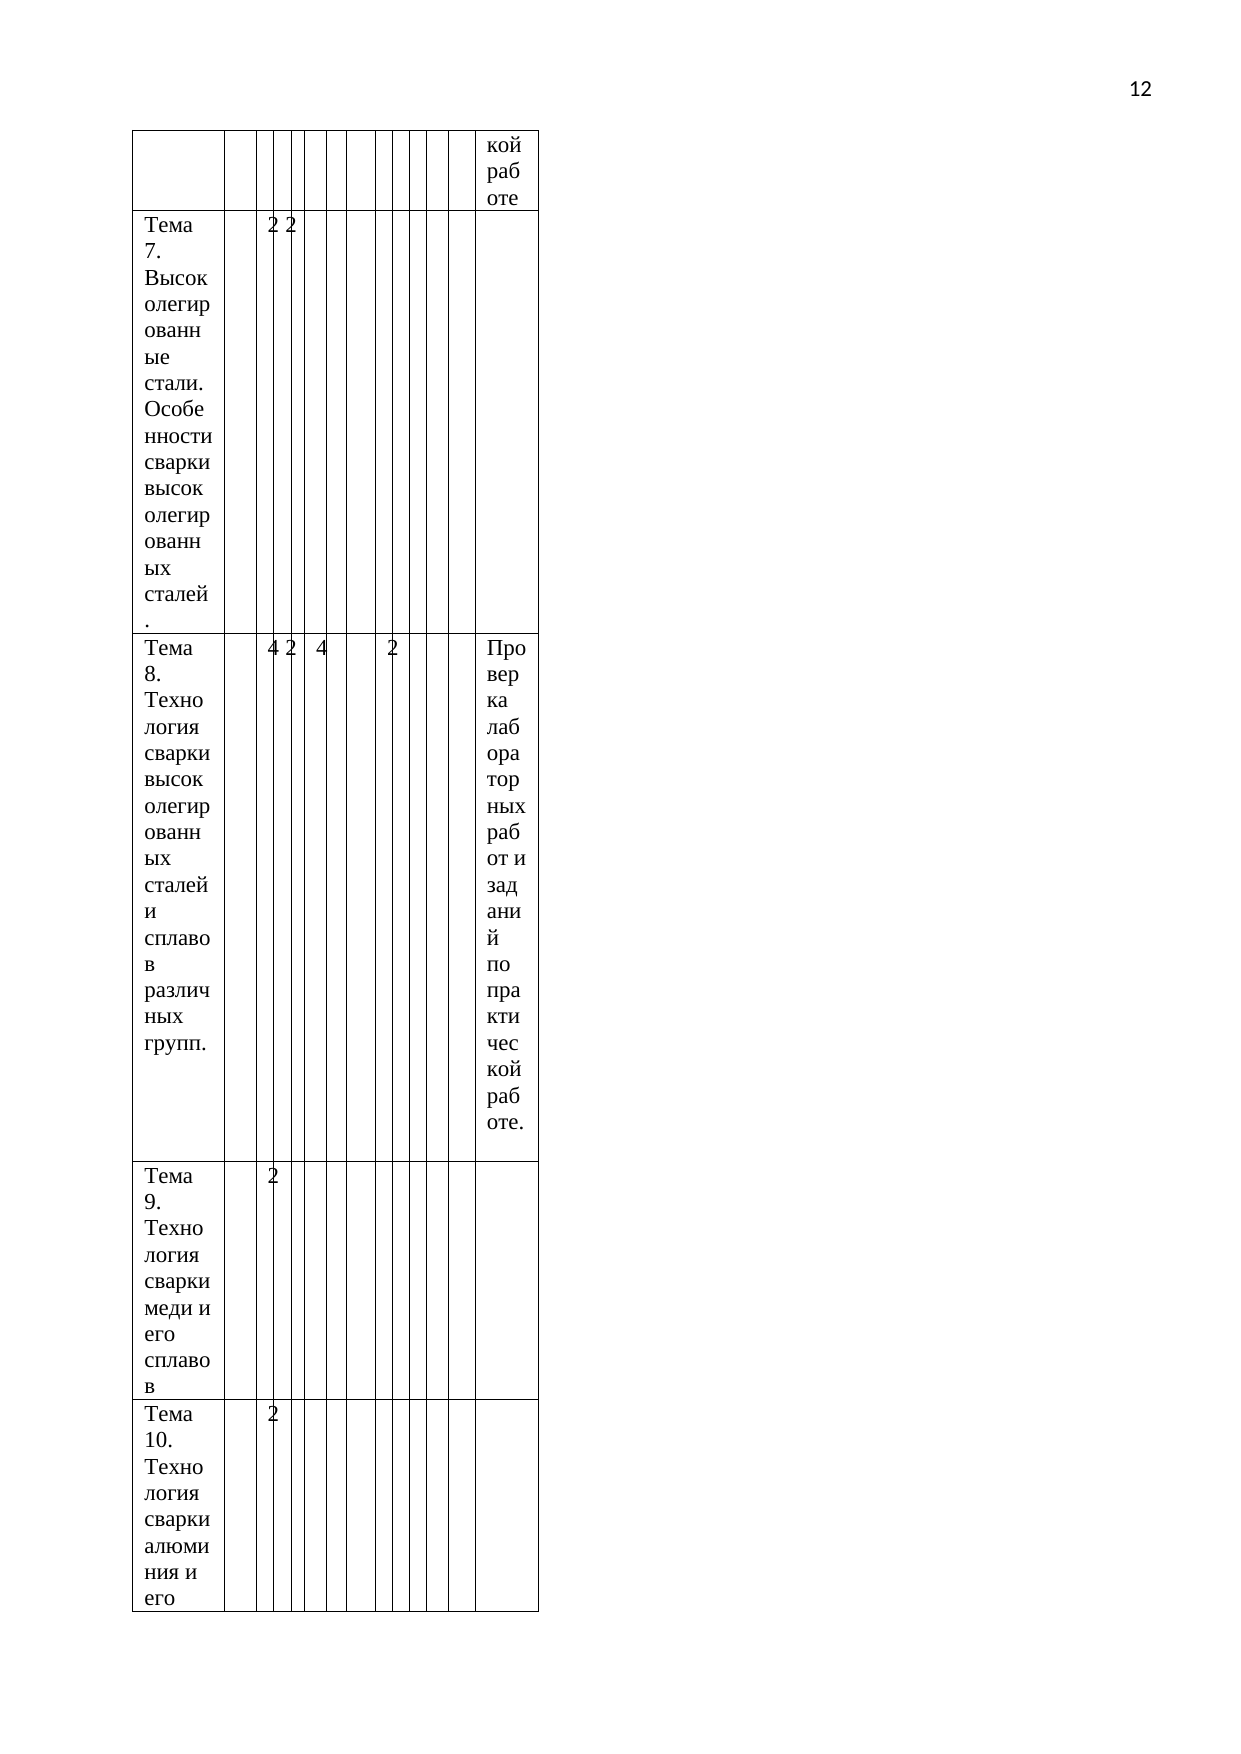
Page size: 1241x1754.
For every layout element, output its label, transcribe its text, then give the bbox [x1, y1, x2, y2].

table_cell 2 [274, 634, 291, 1161]
table_cell [449, 634, 475, 1161]
table_cell [393, 634, 409, 1161]
table_cell [393, 1400, 409, 1611]
table_cell 4 [257, 634, 273, 1161]
table_cell [305, 211, 326, 633]
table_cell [133, 131, 224, 210]
table_cell [347, 131, 375, 210]
table_cell Проверка лабораторных работ и заданий по практической работе. [476, 634, 538, 1161]
table_cell 4 [305, 634, 326, 1161]
table_cell [449, 131, 475, 210]
table_cell [347, 634, 375, 1161]
table_cell 2 [274, 211, 291, 633]
table_cell [305, 1162, 326, 1399]
table_cell [476, 211, 538, 633]
table_cell [410, 211, 426, 633]
table_cell Тема 9. Технология сварки меди и его сплавов [133, 1162, 224, 1399]
table_cell 2 [257, 211, 273, 633]
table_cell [476, 131, 538, 210]
table_cell [427, 211, 448, 633]
table_cell [427, 131, 448, 210]
table_cell 4 [257, 131, 273, 210]
table_cell [292, 1400, 304, 1611]
table_cell [327, 634, 346, 1161]
table_cell [225, 634, 256, 1161]
table_cell [449, 211, 475, 633]
table_cell [274, 1400, 291, 1611]
table_cell [292, 634, 304, 1161]
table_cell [133, 1400, 224, 1611]
table_cell [347, 211, 375, 633]
table_cell [376, 211, 392, 633]
table_cell 2 [305, 131, 326, 210]
table_cell [410, 1400, 426, 1611]
table_cell [305, 1400, 326, 1611]
table_cell 2 [376, 634, 392, 1161]
table_cell [292, 131, 304, 210]
table_cell [327, 1400, 346, 1611]
table_cell 2 [257, 1400, 273, 1611]
table_cell [274, 1162, 291, 1399]
table_cell [376, 131, 392, 210]
table_cell [427, 634, 448, 1161]
table_cell Тема 8. Технология сварки высоколегированных сталей и сплавов различных групп. [133, 634, 224, 1161]
table_cell [393, 211, 409, 633]
table_cell [225, 131, 256, 210]
table_cell [393, 131, 409, 210]
table_cell [225, 1162, 256, 1399]
table_cell [476, 1400, 538, 1611]
table_cell [225, 1400, 256, 1611]
table_cell [476, 1162, 538, 1399]
table_cell [410, 131, 426, 210]
table_cell [327, 131, 346, 210]
table_cell [376, 1400, 392, 1611]
table_cell [376, 1162, 392, 1399]
table_cell [393, 1162, 409, 1399]
table_cell Тема 7. Высоколегированные стали. Особенности сварки высоколегированных сталей. [133, 211, 224, 633]
table_cell [347, 1400, 375, 1611]
table_cell [427, 1162, 448, 1399]
table_cell [347, 1162, 375, 1399]
table_cell 2 [257, 1162, 273, 1399]
table_cell [449, 1400, 475, 1611]
table_cell [292, 1162, 304, 1399]
table_cell 2 [274, 131, 291, 210]
table_cell [327, 1162, 346, 1399]
table_cell [427, 1400, 448, 1611]
table_cell [292, 211, 304, 633]
table_cell [410, 1162, 426, 1399]
table_cell [410, 634, 426, 1161]
table_cell [225, 211, 256, 633]
table_cell [327, 211, 346, 633]
table_cell [449, 1162, 475, 1399]
